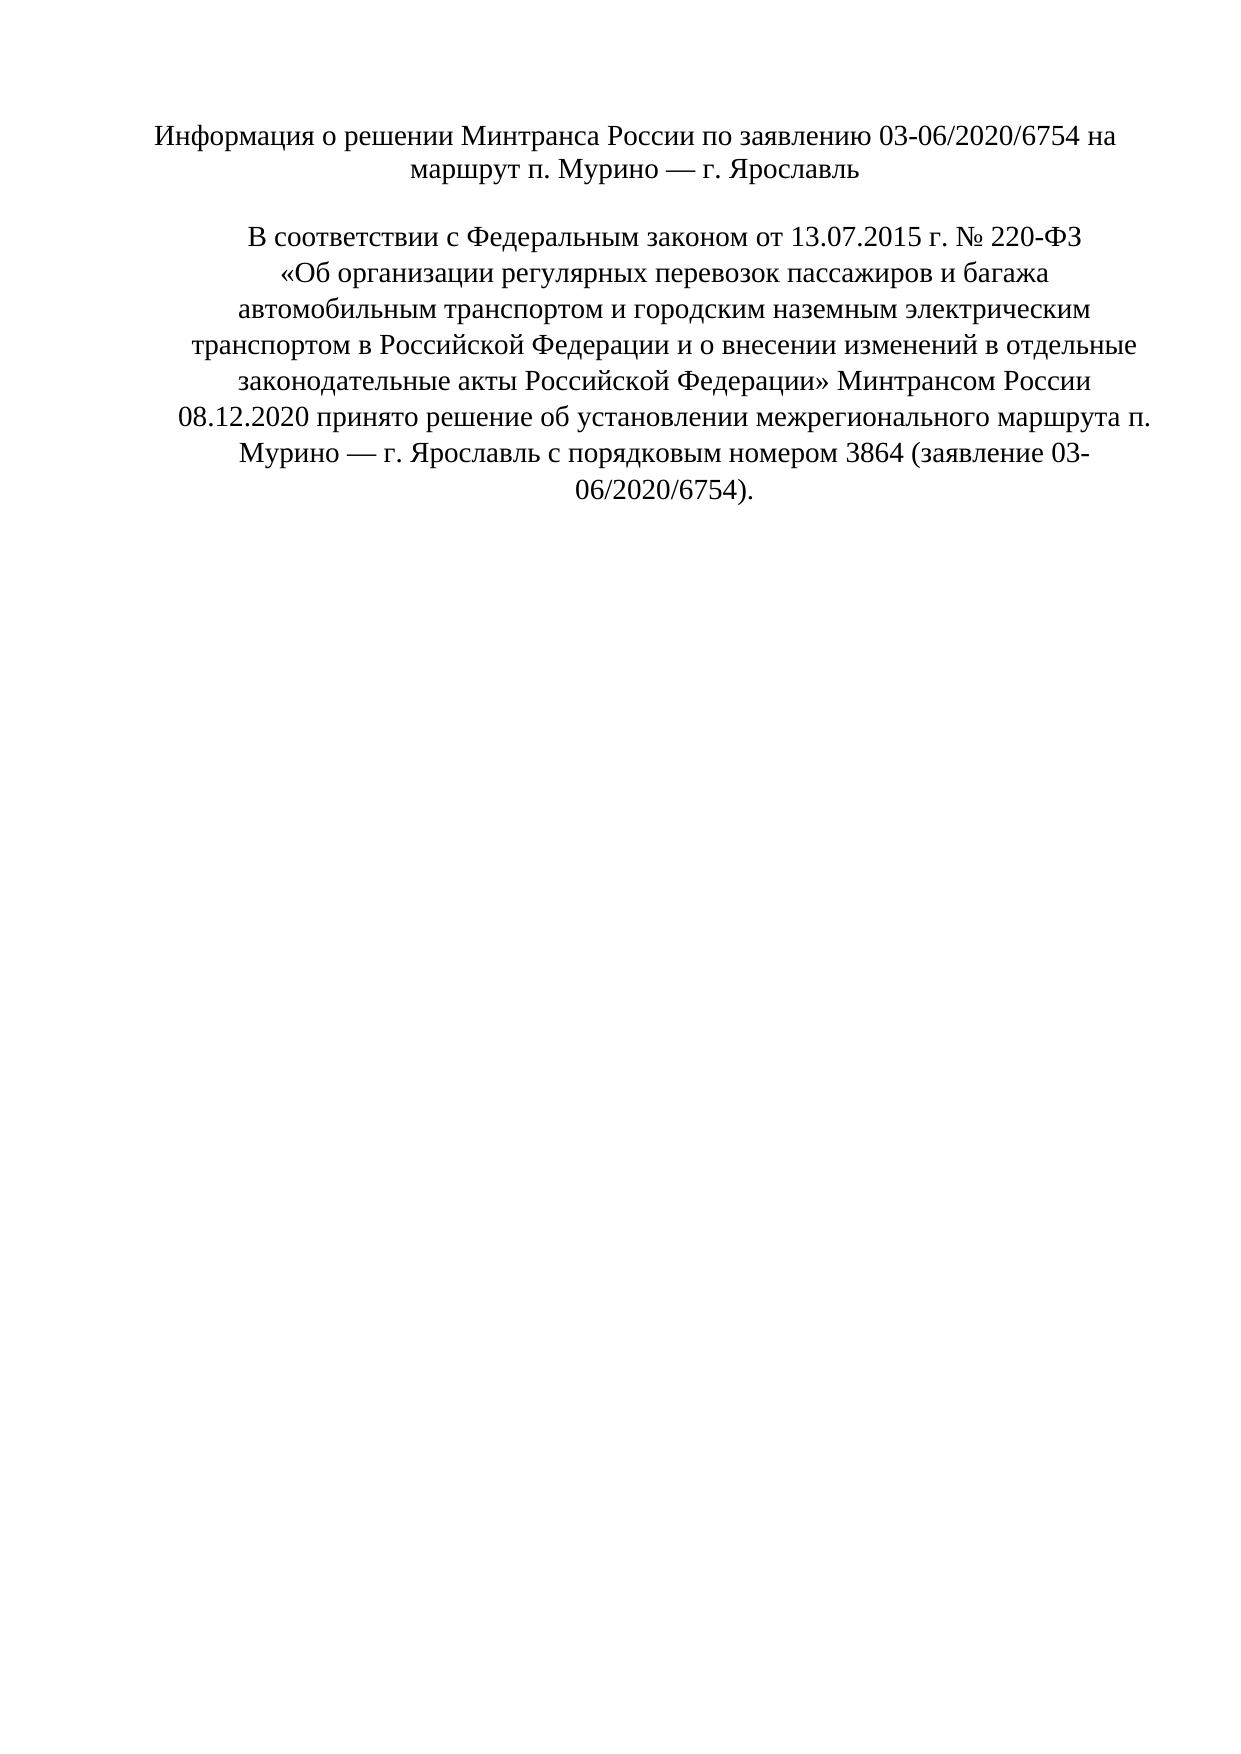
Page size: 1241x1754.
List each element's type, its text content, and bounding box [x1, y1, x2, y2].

text Информация о решении Минтранса России по заявлению 03-06/2020/6754 на маршрут п. Мурино — г. Ярославль [118, 118, 1152, 185]
text В соответствии с Федеральным законом от 13.07.2015 г. № 220-ФЗ «Об организации регулярных перевозок пассажиров и багажа автомобильным транспортом и городским наземным электрическим транспортом в Российской Федерации и о внесении изменений в отдельные законодательные акты Российской Федерации» Минтрансом России 08.12.2020 принято решение об установлении межрегионального маршрута п. Мурино — г. Ярославль с порядковым номером 3864 (заявление 03-06/2020/6754). [177, 219, 1152, 505]
